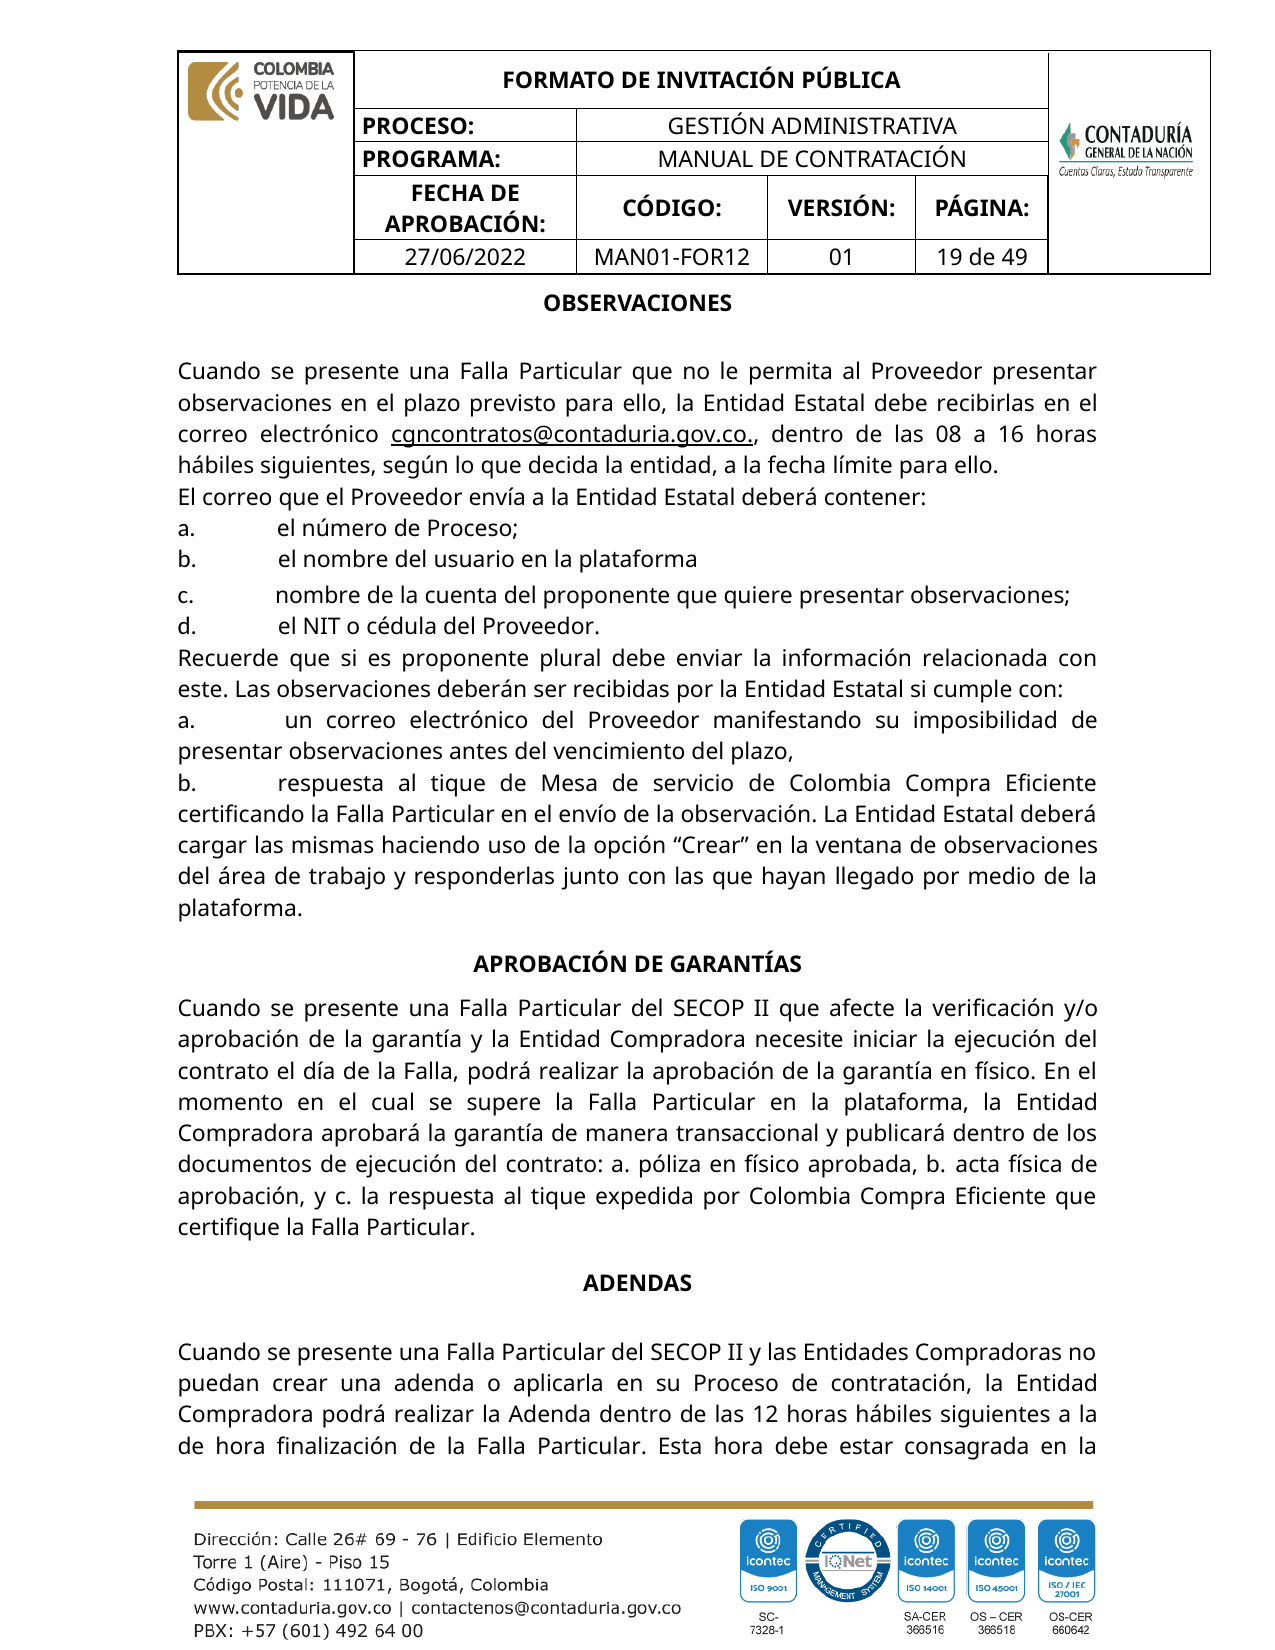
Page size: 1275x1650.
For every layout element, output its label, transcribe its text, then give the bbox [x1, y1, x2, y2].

text Cuando se presente una Falla Particular que no le permita al Proveedor presentar observaciones en el plazo previsto para ello, la Entidad Estatal debe recibirlas en el correo electrónico cgncontratos@contaduria.gov.co., dentro de las 08 a 16 horas hábiles siguientes, según lo que decida la entidad, a la fecha límite para ello. [177, 355, 1098, 480]
list nombre de la cuenta del proponente que quiere presentar observaciones; [177, 579, 1098, 610]
text El correo que el Proveedor envía a la Entidad Estatal deberá contener: [177, 480, 1098, 512]
list un correo electrónico del Proveedor manifestando su imposibilidad de presentar observaciones antes del vencimiento del plazo, [177, 704, 1098, 766]
subtitle APROBACIÓN DE GARANTÍAS [177, 948, 1098, 979]
text Recuerde que si es proponente plural debe enviar la información relacionada con este. Las observaciones deberán ser recibidas por la Entidad Estatal si cumple con: [177, 641, 1098, 704]
subtitle ADENDAS [177, 1267, 1098, 1298]
picture [1049, 111, 1204, 189]
list respuesta al tique de Mesa de servicio de Colombia Compra Eficiente certificando la Falla Particular en el envío de la observación. La Entidad Estatal deberá cargar las mismas haciendo uso de la opción “Crear” en la ventana de observaciones del área de trabajo y responderlas junto con las que hayan llegado por medio de la plataforma. [177, 766, 1098, 923]
list el nombre del usuario en la plataforma [177, 543, 1098, 574]
text Cuando se presente una Falla Particular del SECOP II que afecte la verificación y/o aprobación de la garantía y la Entidad Compradora necesite iniciar la ejecución del contrato el día de la Falla, podrá realizar la aprobación de la garantía en físico. En el momento en el cual se supere la Falla Particular en la plataforma, la Entidad Compradora aprobará la garantía de manera transaccional y publicará dentro de los documentos de ejecución del contrato: a. póliza en físico aprobada, b. acta física de aprobación, y c. la respuesta al tique expedida por Colombia Compra Eficiente que certifique la Falla Particular. [177, 992, 1098, 1242]
subtitle OBSERVACIONES [177, 286, 1098, 318]
picture [186, 53, 344, 126]
picture [0, 1469, 1275, 1650]
list el NIT o cédula del Proveedor. [177, 610, 1098, 641]
list el número de Proceso; [177, 512, 1098, 543]
